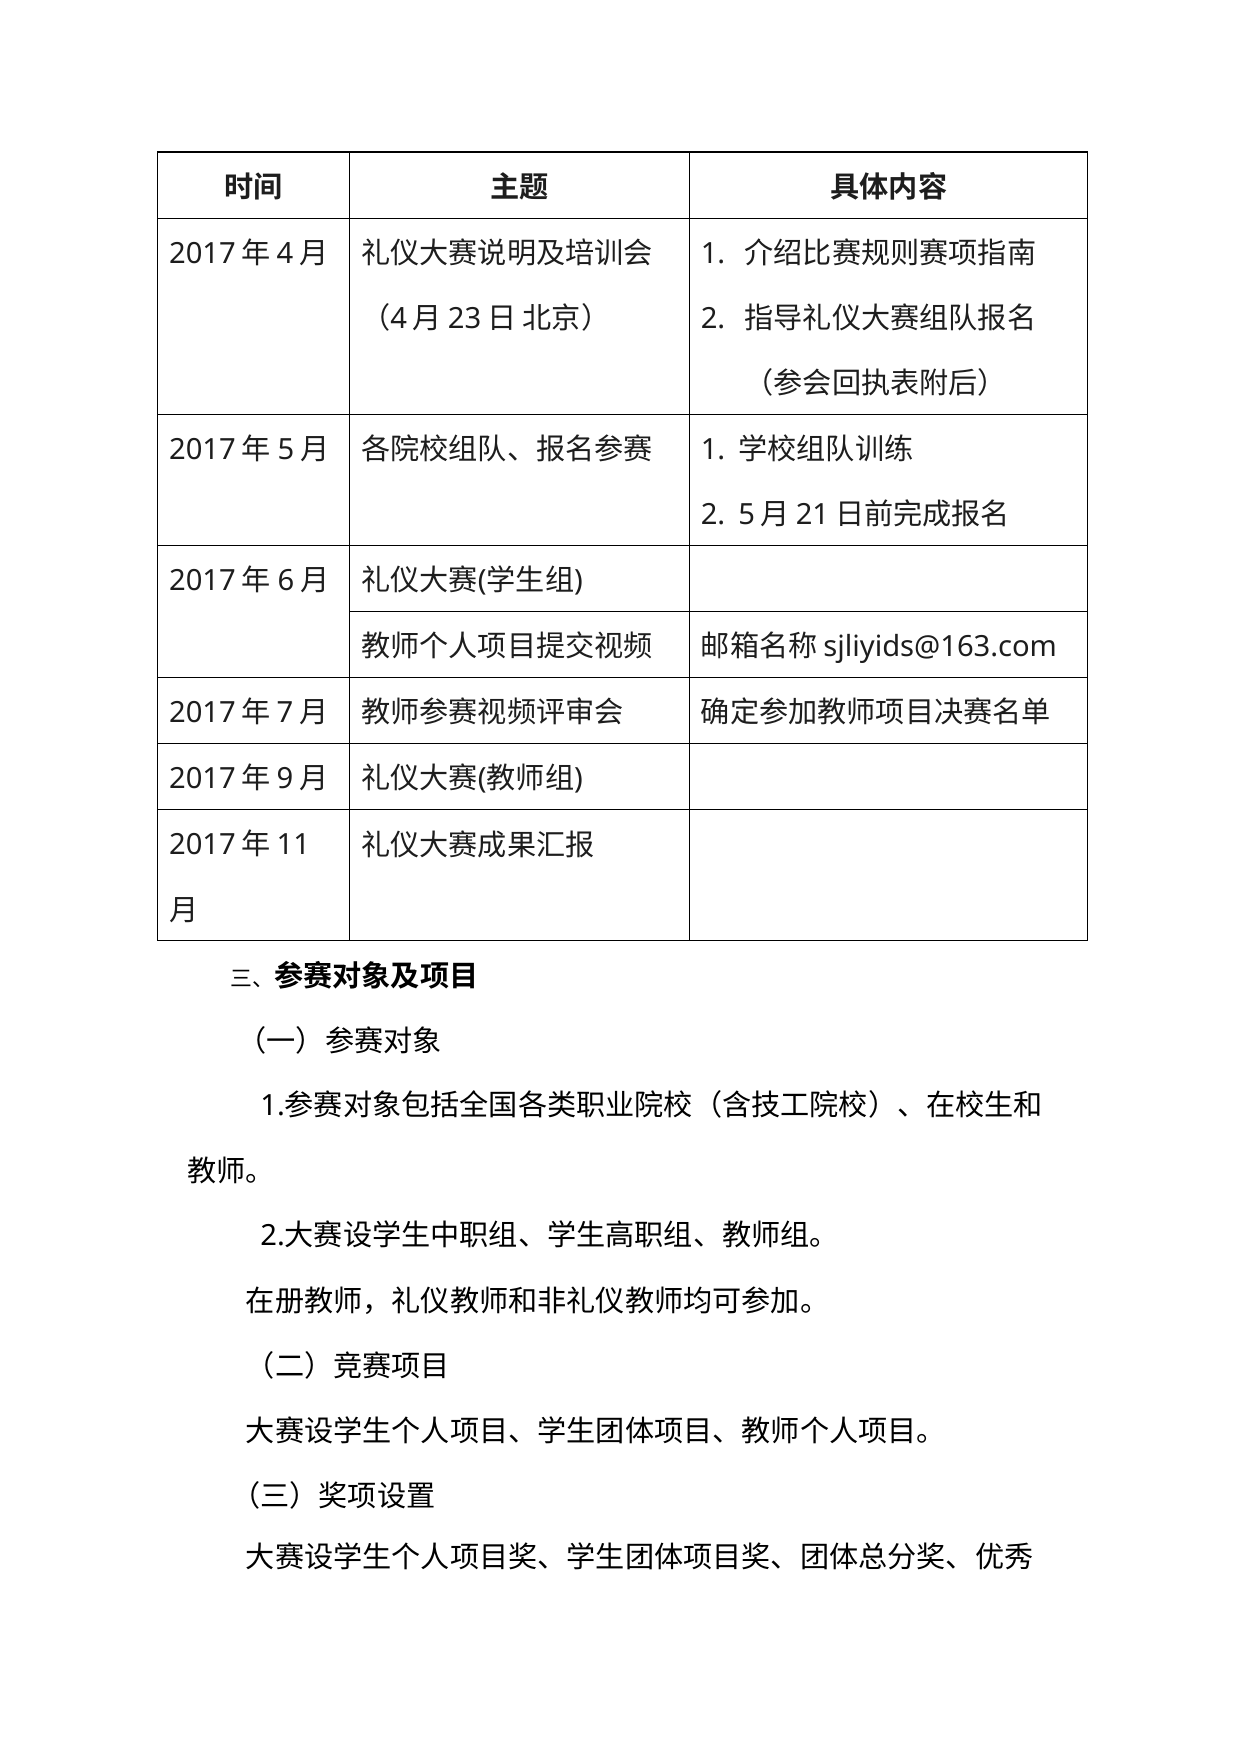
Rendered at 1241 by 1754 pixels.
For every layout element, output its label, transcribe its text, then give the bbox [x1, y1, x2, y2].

table_cell 教师个人项目提交视频 [350, 612, 689, 677]
table_cell 2017年7月 [158, 678, 349, 743]
table_cell 邮箱名称sjliyids@163.com [690, 612, 1087, 677]
table_cell 2017年11月 [158, 810, 349, 940]
text 2.大赛设学生中职组、学生高职组、教师组。 [187, 1201, 1053, 1266]
table_cell 各院校组队、报名参赛 [350, 415, 689, 544]
table_cell 学校组队训练 5月21日前完成报名 [690, 415, 1087, 544]
text （三）奖项设置 [187, 1461, 1053, 1526]
table_cell 确定参加教师项目决赛名单 [690, 678, 1087, 743]
text （二）竞赛项目 [187, 1331, 1053, 1396]
text 大赛设学生个人项目、学生团体项目、教师个人项目。 [187, 1396, 1053, 1461]
text 三、参赛对象及项目 [187, 941, 1053, 1006]
text 1.参赛对象包括全国各类职业院校（含技工院校）、在校生和教师。 [187, 1071, 1053, 1201]
table_cell 2017年9月 [158, 744, 349, 809]
table_header 时间 [158, 153, 349, 217]
table_cell 2017年 5月 [158, 415, 349, 544]
table_cell 介绍比赛规则赛项指南 指导礼仪大赛组队报名 （参会回执表附后） [690, 219, 1087, 413]
table_cell 礼仪大赛说明及培训会 （4月23日 北京） [350, 219, 689, 413]
table_cell 教师参赛视频评审会 [350, 678, 689, 743]
text （一）参赛对象 [187, 1006, 1053, 1071]
table_cell 礼仪大赛成果汇报 [350, 810, 689, 940]
table_header 具体内容 [690, 153, 1087, 217]
text 在册教师，礼仪教师和非礼仪教师均可参加。 [187, 1266, 1053, 1331]
table_cell 2017年4月 [158, 219, 349, 413]
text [187, 1526, 1053, 1578]
table_cell [690, 744, 1087, 809]
table_cell [690, 810, 1087, 940]
table_cell [690, 546, 1087, 611]
table_cell 礼仪大赛(教师组) [350, 744, 689, 809]
table_cell 2017年 6月 [158, 546, 349, 677]
table_cell 礼仪大赛(学生组) [350, 546, 689, 611]
table_header 主题 [350, 153, 689, 217]
